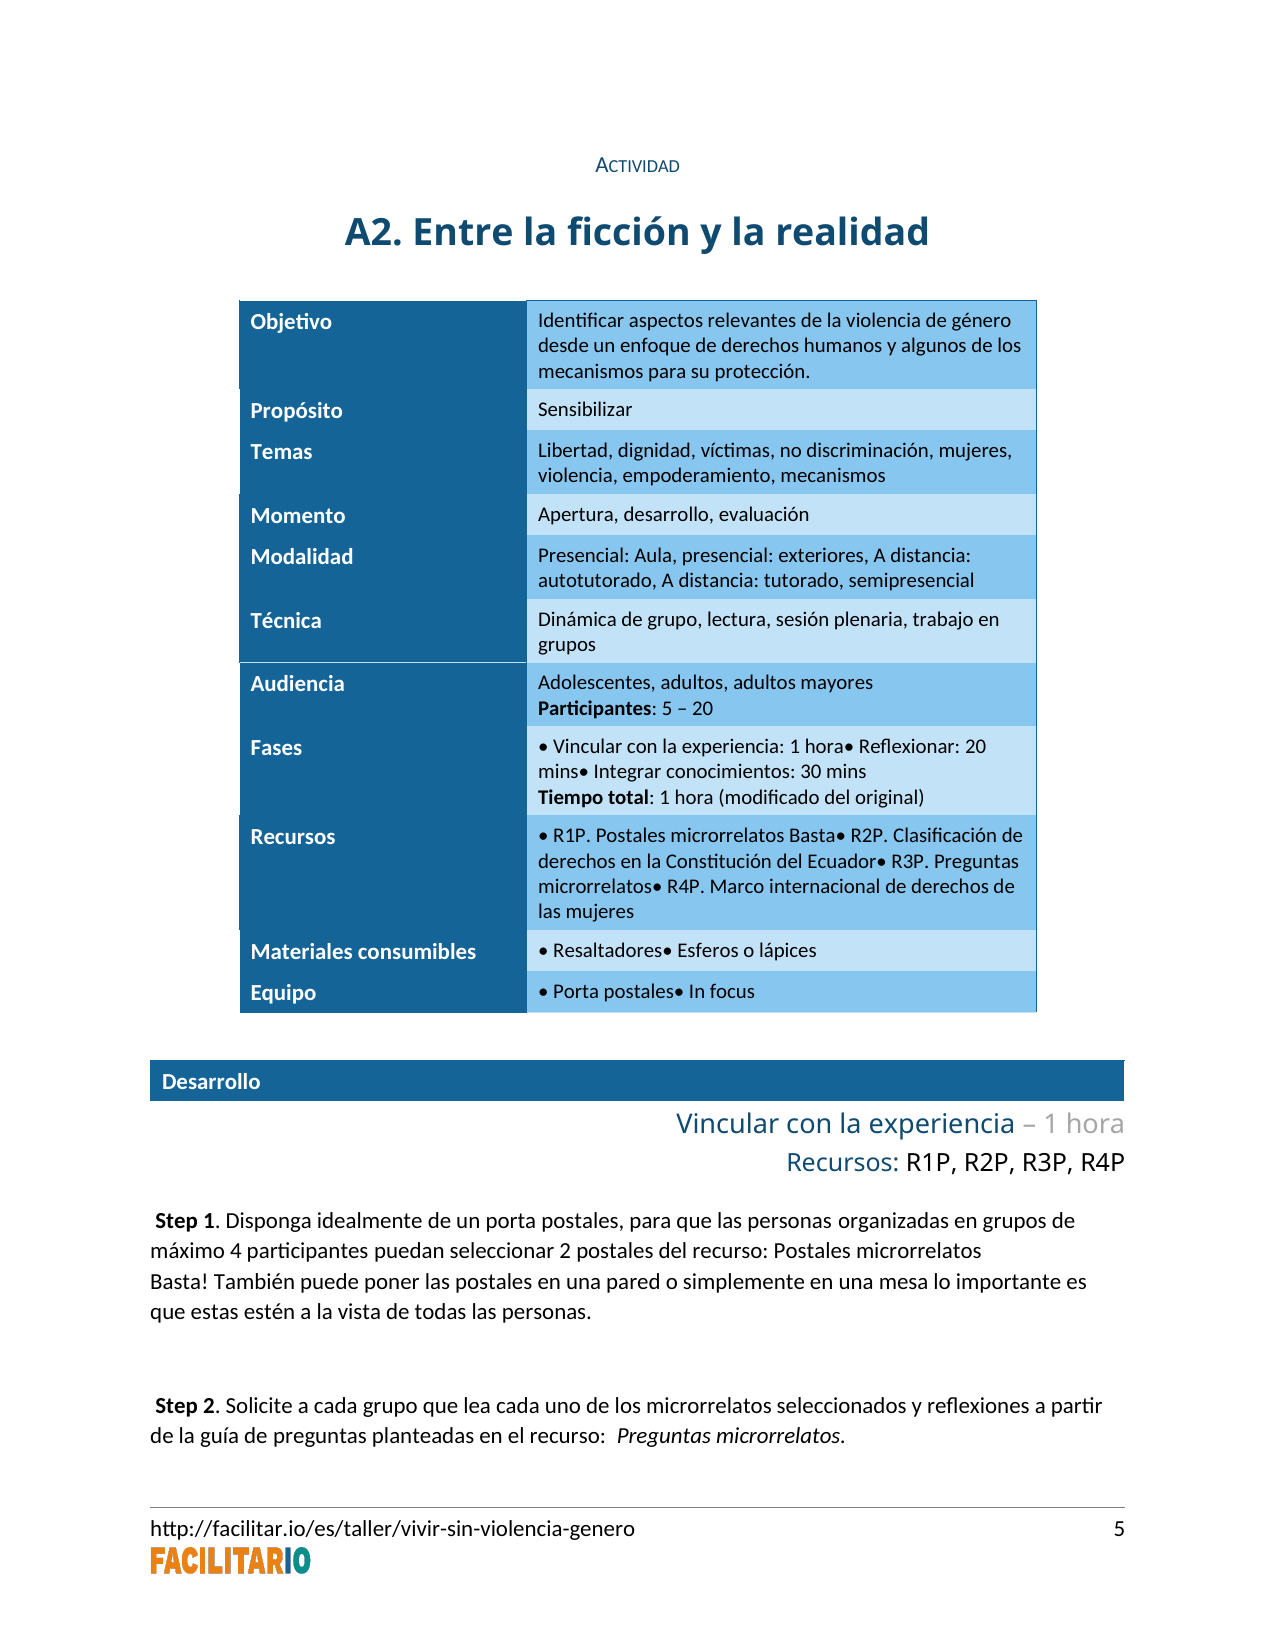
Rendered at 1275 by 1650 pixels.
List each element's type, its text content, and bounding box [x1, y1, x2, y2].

text Step 1. Disponga idealmente de un porta postales, para que las personas organizadas en grupos de máximo 4 participantes puedan seleccionar 2 postales del recurso: Postales microrrelatos Basta! También puede poner las postales en una pared o simplemente en una mesa lo importante es que estas estén a la vista de todas las personas. [150, 1206, 1125, 1325]
table_cell Apertura, desarrollo, evaluación [527, 494, 1036, 535]
subtitle A2. Entre la ficción y la realidad [150, 205, 1125, 256]
table_cell Técnica [240, 600, 526, 662]
table_header Objetivo [240, 301, 526, 389]
table_cell Audiencia [240, 664, 526, 726]
table_cell Adolescentes, adultos, adultos mayores Participantes: 5 – 20 [527, 663, 1036, 726]
table_cell Presencial: Aula, presencial: exteriores, A distancia: autotutorado, A distancia: tutorado, semipresencial [527, 535, 1036, 599]
table_cell Temas [240, 431, 526, 494]
table_cell Fases [240, 727, 526, 815]
table_cell Equipo [240, 972, 526, 1012]
table_cell Libertad, dignidad, víctimas, no discriminación, mujeres, violencia, empoderamiento, mecanismos [527, 430, 1036, 494]
table_cell Materiales consumibles [240, 931, 526, 971]
table_header Desarrollo [151, 1061, 1124, 1101]
subtitle Vincular con la experiencia – 1 hora [150, 1105, 1125, 1142]
table_cell • Resaltadores [527, 930, 1036, 971]
text Recursos: R1P, R2P, R3P, R4P [150, 1145, 1125, 1179]
text Actividad [150, 150, 1125, 178]
table_cell Propósito [240, 390, 526, 430]
table_cell • Porta postales [527, 971, 1036, 1012]
table_cell • Vincular con la experiencia: 1 hora Tiempo total: 1 hora (modificado del original) [527, 726, 1036, 815]
table_cell • R1P. Postales microrrelatos Basta [527, 815, 1036, 930]
table_cell Sensibilizar [527, 389, 1036, 430]
table_cell Recursos [240, 816, 526, 930]
table_header Identificar aspectos relevantes de la violencia de género desde un enfoque de derechos humanos y algunos de los mecanismos para su protección. [527, 301, 1036, 389]
text Step 2. Solicite a cada grupo que lea cada uno de los microrrelatos seleccionados y reflexiones a partir de la guía de preguntas planteadas en el recurso: Preguntas microrrelatos. [150, 1391, 1125, 1449]
table_cell Modalidad [240, 536, 526, 599]
table_cell Dinámica de grupo, lectura, sesión plenaria, trabajo en grupos [527, 599, 1036, 662]
picture [145, 1544, 315, 1576]
table_cell Momento [240, 495, 526, 535]
